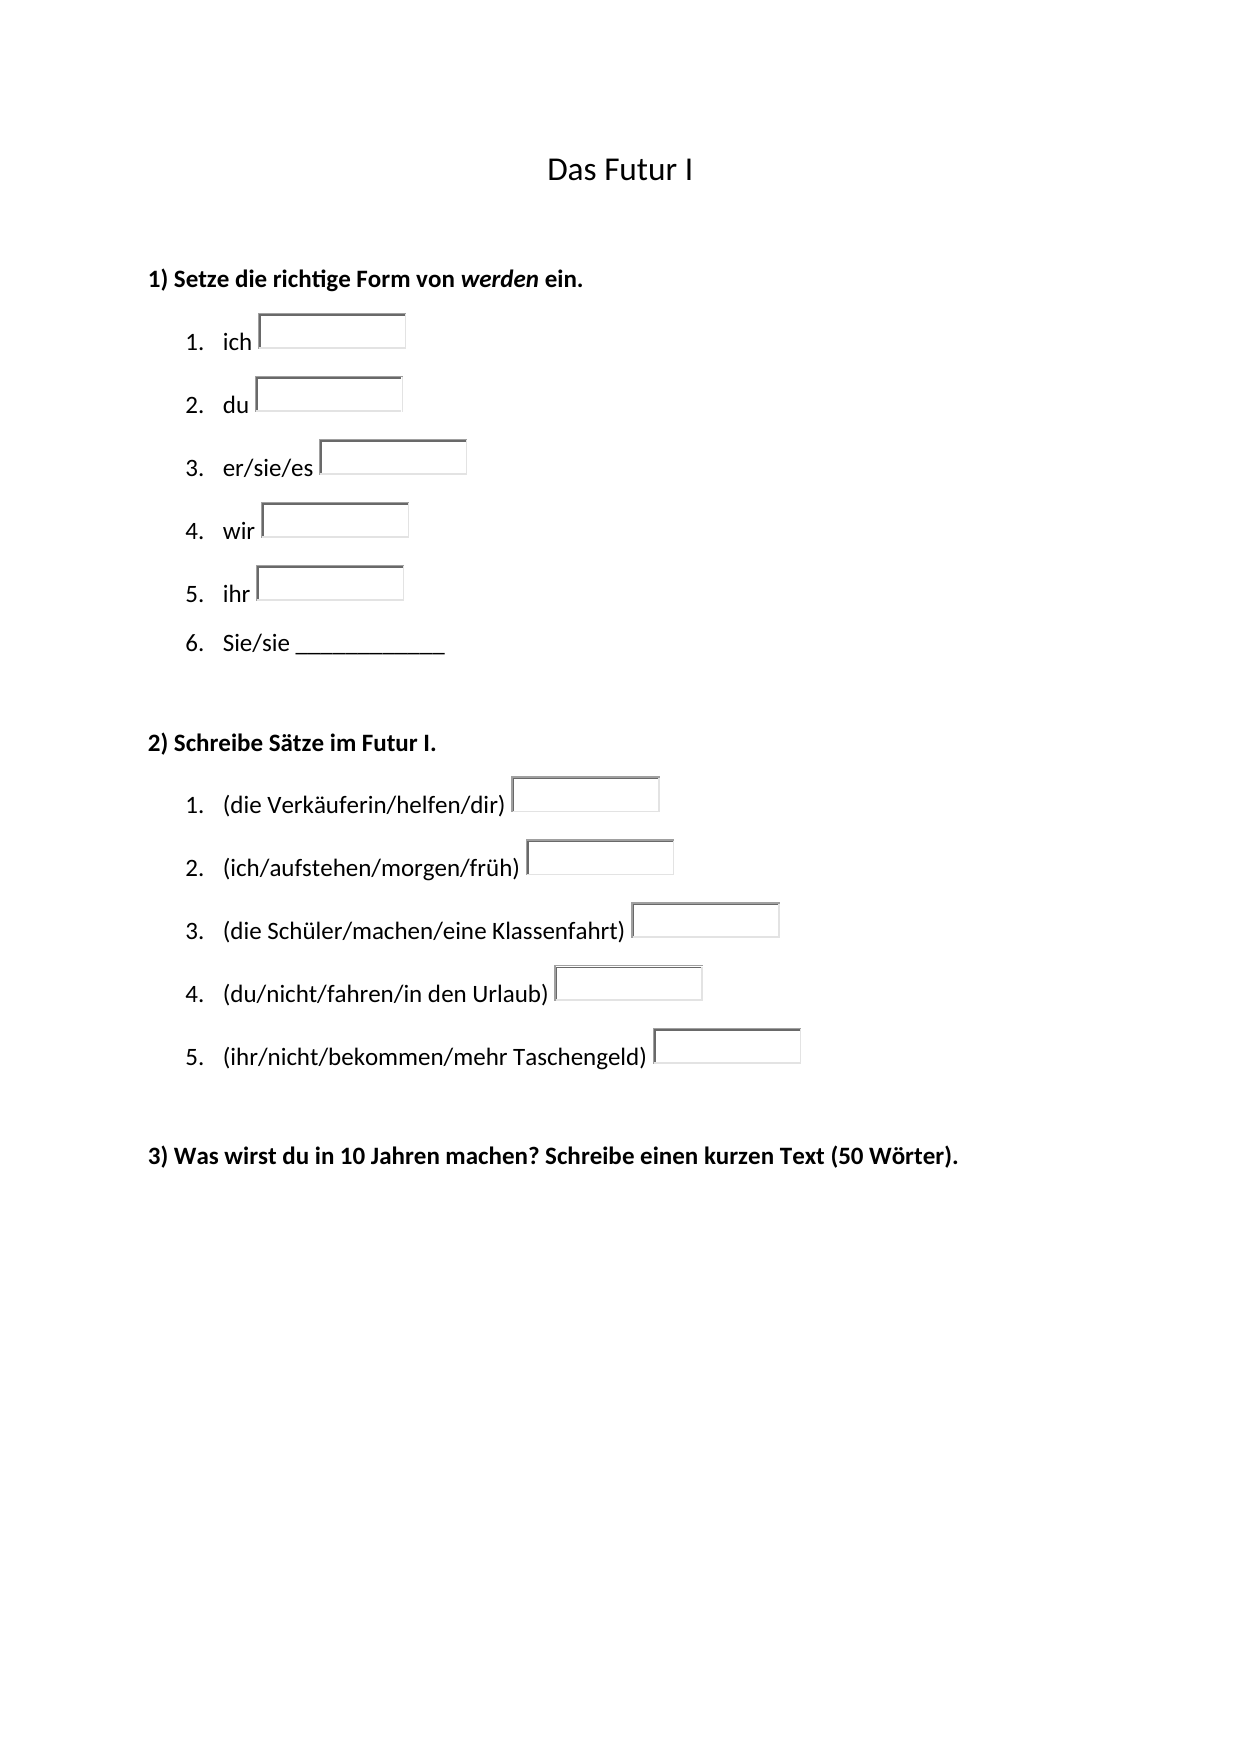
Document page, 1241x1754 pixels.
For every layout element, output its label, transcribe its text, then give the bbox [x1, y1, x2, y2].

list ich [185, 313, 1093, 357]
text 2) Schreibe Sätze im Futur I. [148, 727, 1093, 757]
list du [185, 376, 1093, 420]
list ihr [185, 564, 1093, 608]
list (die Verkäuferin/helfen/dir) [185, 776, 1093, 820]
list Sie/sie ____________ [185, 627, 1093, 658]
text 1) Setze die richtige Form von werden ein. [148, 263, 1093, 294]
list (die Schüler/machen/eine Klassenfahrt) [185, 902, 1093, 946]
list (ich/aufstehen/morgen/früh) [185, 839, 1093, 883]
text 3) Was wirst du in 10 Jahren machen? Schreibe einen kurzen Text (50 Wörter). [148, 1140, 1093, 1171]
list (du/nicht/fahren/in den Urlaub) [185, 965, 1093, 1009]
list (ihr/nicht/bekommen/mehr Taschengeld) [185, 1028, 1093, 1072]
list wir [185, 502, 1093, 546]
list er/sie/es [185, 439, 1093, 483]
text Das Futur I [148, 148, 1093, 188]
